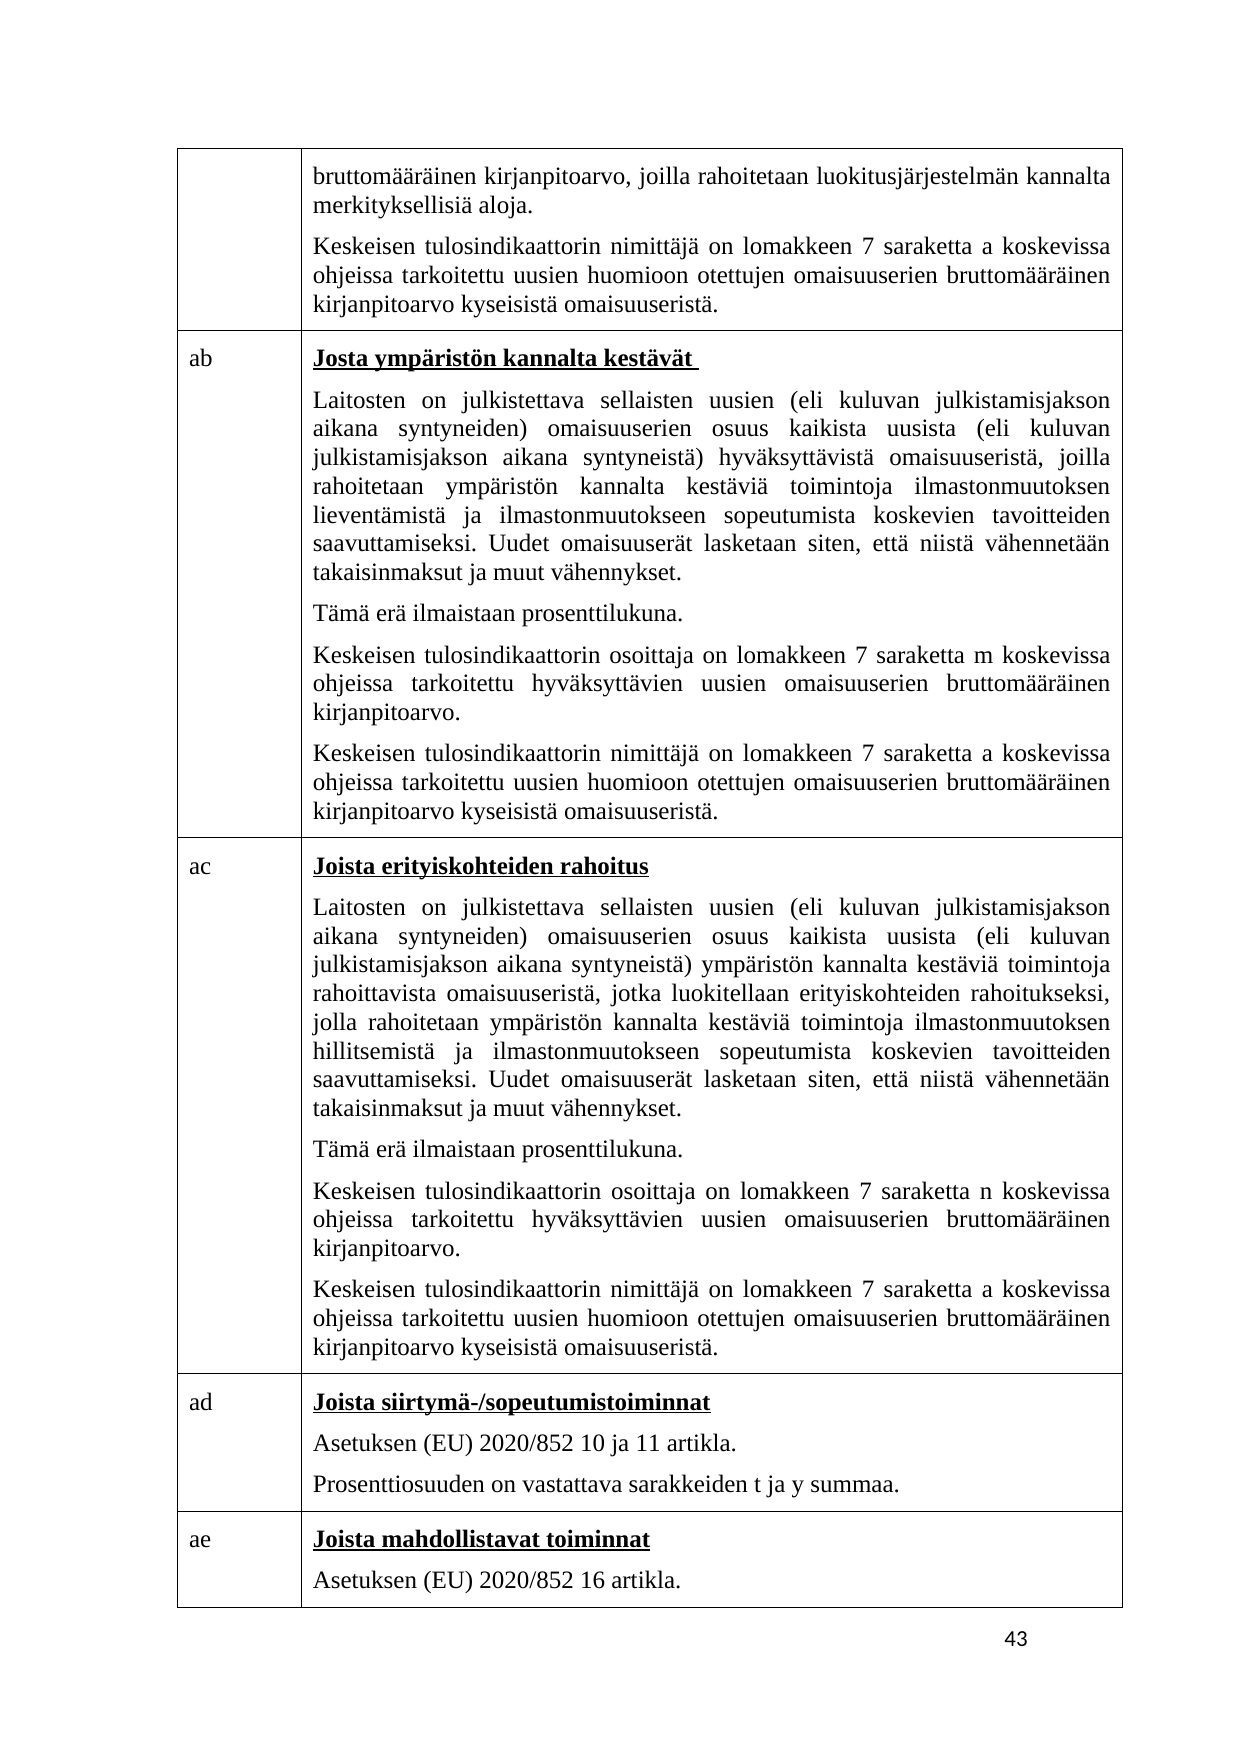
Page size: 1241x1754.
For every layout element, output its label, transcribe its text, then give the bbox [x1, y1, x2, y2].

table_cell ae [178, 1512, 301, 1607]
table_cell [302, 1512, 1122, 1607]
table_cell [302, 149, 1122, 330]
table_cell ad [178, 1374, 301, 1511]
table_cell Josta ympäristön kannalta kestävät Laitosten on julkistettava sellaisten uusien (eli kuluvan julkistamisjakson aikana syntyneiden) omaisuuserien osuus kaikista uusista (eli kuluvan julkistamisjakson aikana syntyneistä) hyväksyttävistä omaisuuseristä, joilla rahoitetaan ympäristön kannalta kestäviä toimintoja ilmastonmuutoksen lieventämistä ja ilmastonmuutokseen sopeutumista koskevien tavoitteiden saavuttamiseksi. Uudet omaisuuserät lasketaan siten, että niistä vähennetään takaisinmaksut ja muut vähennykset. Tämä erä ilmaistaan prosenttilukuna. Keskeisen tulosindikaattorin osoittaja on lomakkeen 7 saraketta m koskevissa ohjeissa tarkoitettu hyväksyttävien uusien omaisuuserien bruttomääräinen kirjanpitoarvo. Keskeisen tulosindikaattorin nimittäjä on lomakkeen 7 saraketta a koskevissa ohjeissa tarkoitettu uusien huomioon otettujen omaisuuserien bruttomääräinen kirjanpitoarvo kyseisistä omaisuuseristä. [302, 331, 1122, 837]
table_cell ab [178, 331, 301, 837]
table_cell Joista erityiskohteiden rahoitus Laitosten on julkistettava sellaisten uusien (eli kuluvan julkistamisjakson aikana syntyneiden) omaisuuserien osuus kaikista uusista (eli kuluvan julkistamisjakson aikana syntyneistä) ympäristön kannalta kestäviä toimintoja rahoittavista omaisuuseristä, jotka luokitellaan erityiskohteiden rahoitukseksi, jolla rahoitetaan ympäristön kannalta kestäviä toimintoja ilmastonmuutoksen hillitsemistä ja ilmastonmuutokseen sopeutumista koskevien tavoitteiden saavuttamiseksi. Uudet omaisuuserät lasketaan siten, että niistä vähennetään takaisinmaksut ja muut vähennykset. Tämä erä ilmaistaan prosenttilukuna. Keskeisen tulosindikaattorin osoittaja on lomakkeen 7 saraketta n koskevissa ohjeissa tarkoitettu hyväksyttävien uusien omaisuuserien bruttomääräinen kirjanpitoarvo. Keskeisen tulosindikaattorin nimittäjä on lomakkeen 7 saraketta a koskevissa ohjeissa tarkoitettu uusien huomioon otettujen omaisuuserien bruttomääräinen kirjanpitoarvo kyseisistä omaisuuseristä. [302, 838, 1122, 1373]
table_cell Joista siirtymä-/sopeutumistoiminnat Asetuksen (EU) 2020/852 10 ja 11 artikla. Prosenttiosuuden on vastattava sarakkeiden t ja y summaa. [302, 1374, 1122, 1511]
table_cell aa [178, 149, 301, 330]
table_cell ac [178, 838, 301, 1373]
